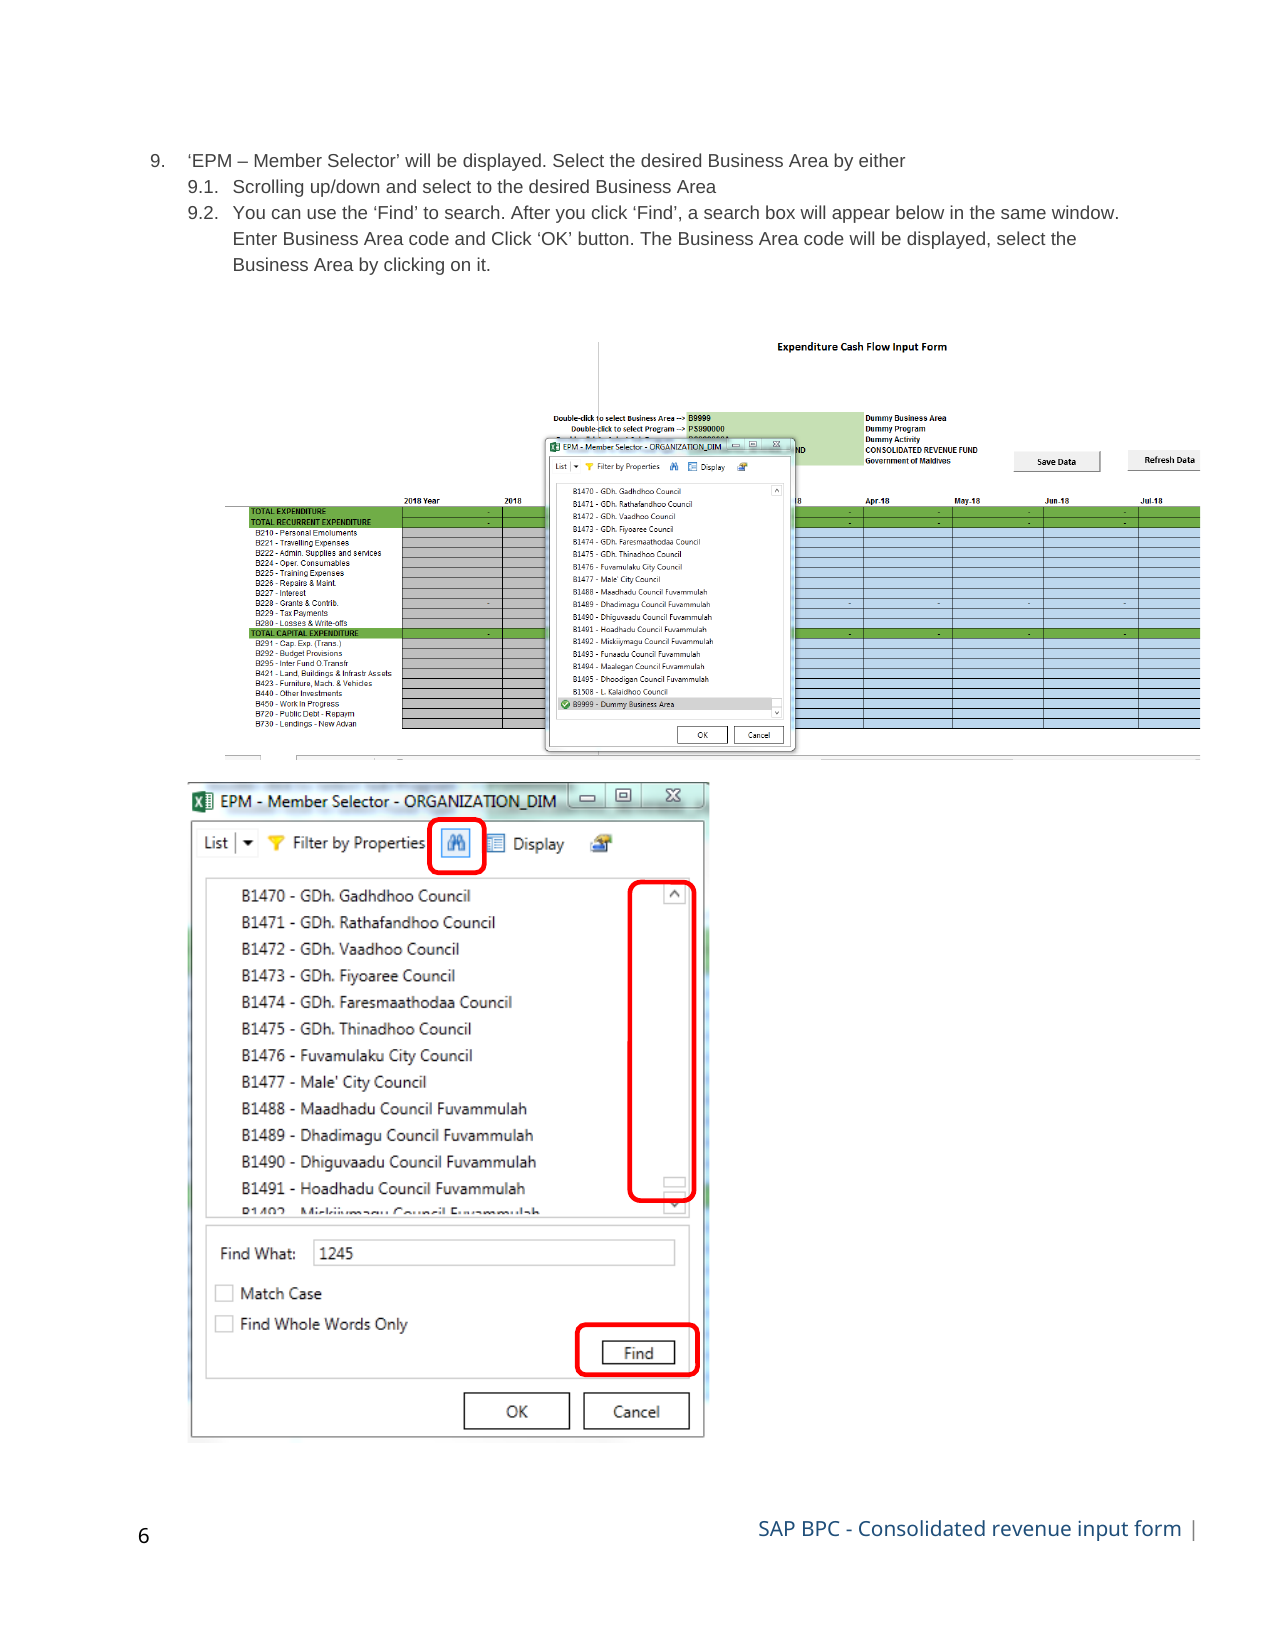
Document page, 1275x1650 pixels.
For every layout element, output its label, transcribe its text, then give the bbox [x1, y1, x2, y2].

list Scrolling up/down and select to the desired Business Area [187, 176, 1125, 197]
list ‘EPM – Member Selector’ will be displayed. Select the desired Business Area by either [150, 150, 1125, 172]
picture [187, 782, 710, 1443]
picture [225, 342, 1200, 760]
list You can use the ‘Find’ to search. After you click ‘Find’, a search box will appear below in the same window. Enter Business Area code and Click ‘OK’ button. The Business Area code will be displayed, select the Business Area by clicking on it. [187, 202, 1125, 275]
